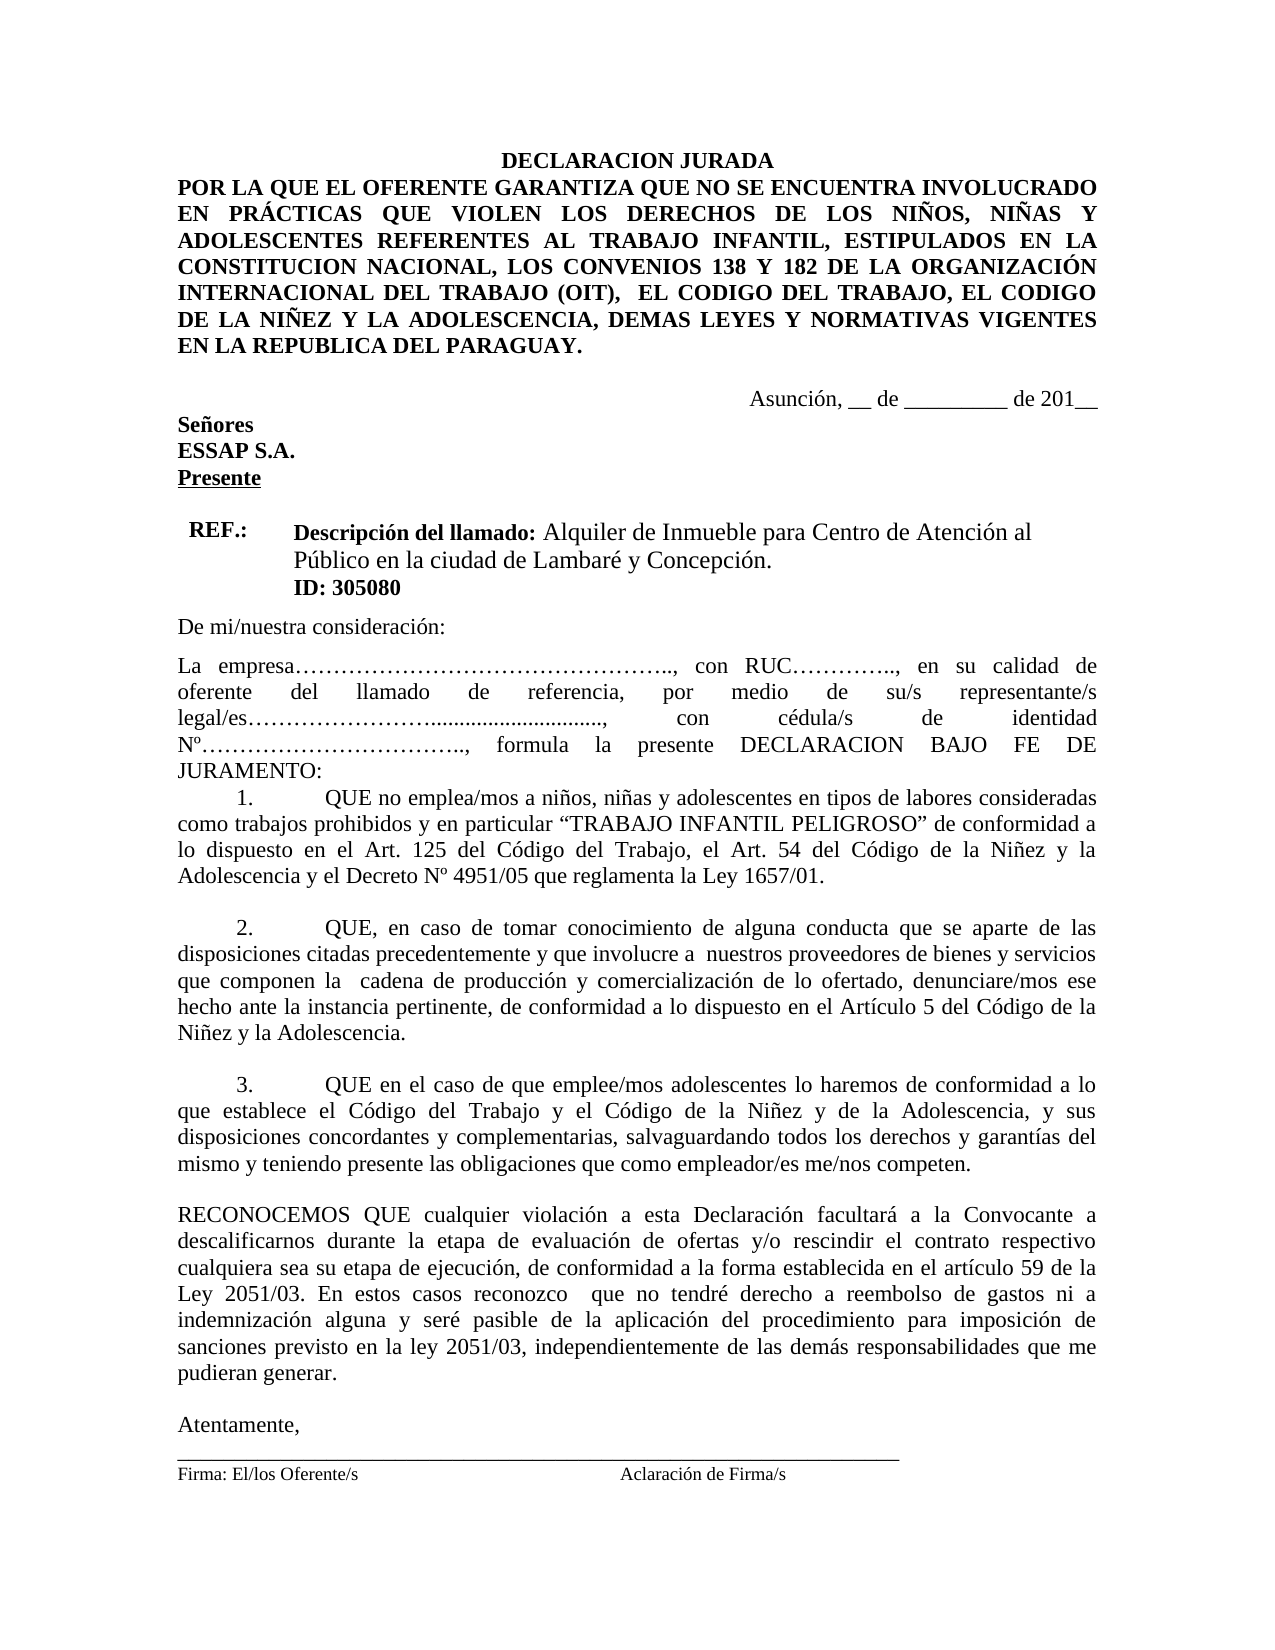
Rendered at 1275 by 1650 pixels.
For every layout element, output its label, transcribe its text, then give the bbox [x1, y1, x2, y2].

text _______________________________________________________________ [177, 1437, 1098, 1463]
text Atentamente, [177, 1411, 1098, 1437]
text Señores [177, 411, 1098, 437]
list QUE en el caso de que emplee/mos adolescentes lo haremos de conformidad a lo que establece el Código del Trabajo y el Código de la Niñez y de la Adolescencia, y sus disposiciones concordantes y complementarias, salvaguardando todos los derechos y garantías del mismo y teniendo presente las obligaciones que como empleador/es me/nos competen. [177, 1071, 1098, 1176]
text De mi/nuestra consideración: [177, 613, 1098, 639]
text RECONOCEMOS QUE cualquier violación a esta Declaración facultará a la Convocante a descalificarnos durante la etapa de evaluación de ofertas y/o rescindir el contrato respectivo cualquiera sea su etapa de ejecución, de conformidad a la forma establecida en el artículo 59 de la Ley 2051/03. En estos casos reconozco que no tendré derecho a reembolso de gastos ni a indemnización alguna y seré pasible de la aplicación del procedimiento para imposición de sanciones previsto en la ley 2051/03, independientemente de las demás responsabilidades que me pudieran generar. [177, 1201, 1098, 1386]
table_header REF.: [177, 517, 282, 600]
text Presente [177, 464, 1098, 490]
table_header Descripción del llamado: Alquiler de Inmueble para Centro de Atención al Público en la ciudad de Lambaré y Concepción. ID: 305080 [282, 517, 1077, 600]
list QUE, en caso de tomar conocimiento de alguna conducta que se aparte de las disposiciones citadas precedentemente y que involucre a nuestros proveedores de bienes y servicios que componen la cadena de producción y comercialización de lo ofertado, denunciare/mos ese hecho ante la instancia pertinente, de conformidad a lo dispuesto en el Artículo 5 del Código de la Niñez y la Adolescencia. [177, 914, 1098, 1046]
list QUE no emplea/mos a niños, niñas y adolescentes en tipos de labores consideradas como trabajos prohibidos y en particular “TRABAJO INFANTIL PELIGROSO” de conformidad a lo dispuesto en el Art. 125 del Código del Trabajo, el Art. 54 del Código de la Niñez y la Adolescencia y el Decreto Nº 4951/05 que reglamenta la Ley 1657/01. [177, 783, 1098, 889]
text La empresa………………………………………….., con RUC………….., en su calidad de oferente del llamado de referencia, por medio de su/s representante/s legal/es…………………….............................., con cédula/s de identidad Nº…………………………….., formula la presente DECLARACION BAJO FE DE JURAMENTO: [177, 652, 1098, 783]
text POR LA QUE el oferente GARANTIZA que no SE ENCUENTRA INVOLUCRADO EN PRÁCTICAS QUE VIOLEN LOS DERECHOS DE LOS niños, niñas y adolescentes referenteS al trabajo infantil, ESTIPULADOS EN LA CONSTITUCION NACIONAL, LOS CONVENIOS 138 Y 182 DE LA ORGANIZACIÓN INTERNACIONAL DEL TRABAJO (OIT), EL CODIGO DEL TRABAJO, EL CODIGO DE LA NIÑEZ Y LA ADOLESCENCIA, DEMAS LEYES Y NORMATIVAS VIGENTES EN LA REPUBLICA DEL PARAGUAY. [177, 174, 1098, 358]
text Firma: El/los Oferente/s Aclaración de Firma/s [177, 1463, 1098, 1485]
text DECLARACION JURADA [177, 148, 1098, 174]
text Asunción, __ de _________ de 201__ [177, 385, 1098, 411]
text ESSAP S.A. [177, 437, 1098, 464]
